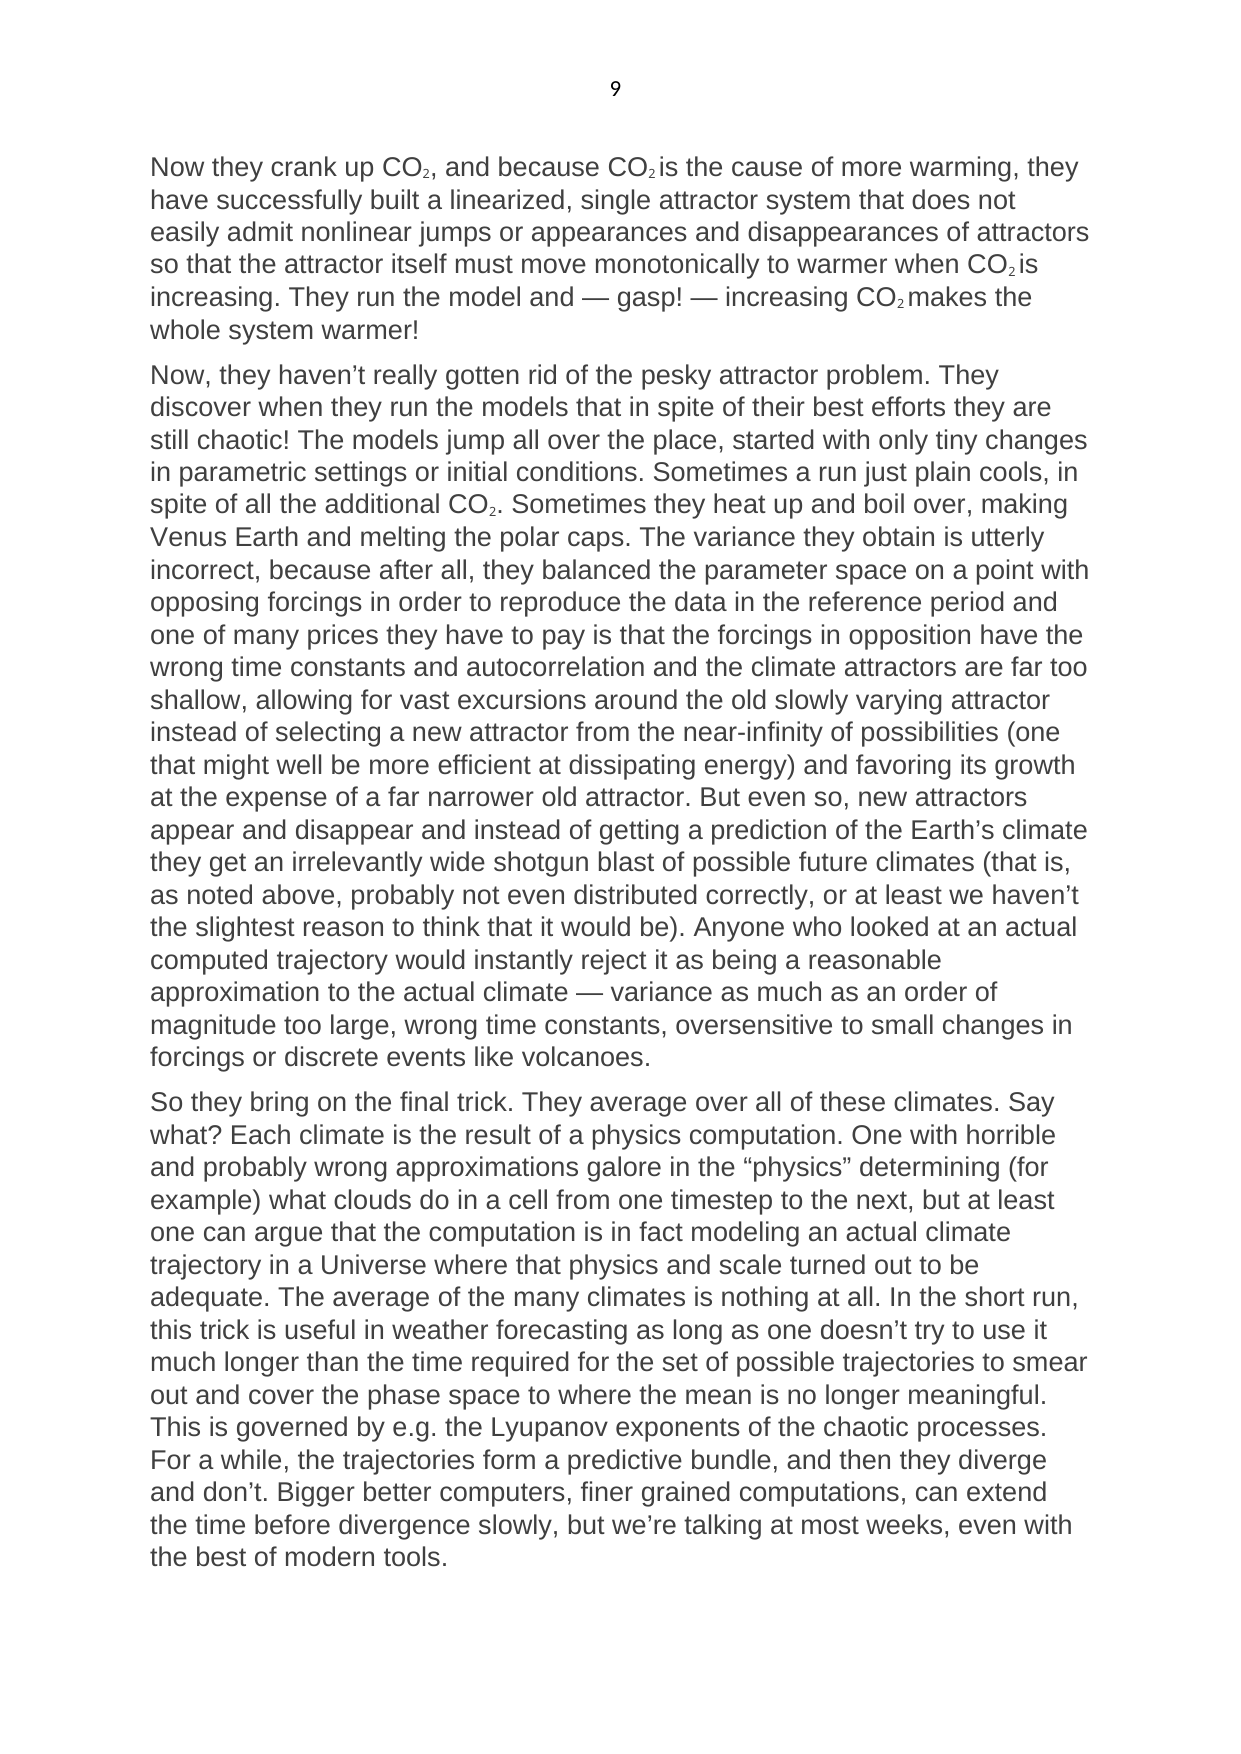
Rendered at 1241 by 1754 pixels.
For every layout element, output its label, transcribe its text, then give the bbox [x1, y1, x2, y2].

text So they bring on the final trick. They average over all of these climates. Say what? Each climate is the result of a physics computation. One with horrible and probably wrong approximations galore in the “physics” determining (for example) what clouds do in a cell from one timestep to the next, but at least one can argue that the computation is in fact modeling an actual climate trajectory in a Universe where that physics and scale turned out to be adequate. The average of the many climates is nothing at all. In the short run, this trick is useful in weather forecasting as long as one doesn’t try to use it much longer than the time required for the set of possible trajectories to smear out and cover the phase space to where the mean is no longer meaningful. This is governed by e.g. the Lyupanov exponents of the chaotic processes. For a while, the trajectories form a predictive bundle, and then they diverge and don’t. Bigger better computers, finer grained computations, can extend the time before divergence slowly, but we’re talking at most weeks, even with the best of modern tools. [150, 1085, 1090, 1572]
text Now they crank up CO2, and because CO2 is the cause of more warming, they have successfully built a linearized, single attractor system that does not easily admit nonlinear jumps or appearances and disappearances of attractors so that the attractor itself must move monotonically to warmer when CO2 is increasing. They run the model and — gasp! — increasing CO2 makes the whole system warmer! [150, 150, 1090, 345]
text Now, they haven’t really gotten rid of the pesky attractor problem. They discover when they run the models that in spite of their best efforts they are still chaotic! The models jump all over the place, started with only tiny changes in parametric settings or initial conditions. Sometimes a run just plain cools, in spite of all the additional CO2. Sometimes they heat up and boil over, making Venus Earth and melting the polar caps. The variance they obtain is utterly incorrect, because after all, they balanced the parameter space on a point with opposing forcings in order to reproduce the data in the reference period and one of many prices they have to pay is that the forcings in opposition have the wrong time constants and autocorrelation and the climate attractors are far too shallow, allowing for vast excursions around the old slowly varying attractor instead of selecting a new attractor from the near-infinity of possibilities (one that might well be more efficient at dissipating energy) and favoring its growth at the expense of a far narrower old attractor. But even so, new attractors appear and disappear and instead of getting a prediction of the Earth’s climate they get an irrelevantly wide shotgun blast of possible future climates (that is, as noted above, probably not even distributed correctly, or at least we haven’t the slightest reason to think that it would be). Anyone who looked at an actual computed trajectory would instantly reject it as being a reasonable approximation to the actual climate — variance as much as an order of magnitude too large, wrong time constants, oversensitive to small changes in forcings or discrete events like volcanoes. [150, 357, 1090, 1072]
